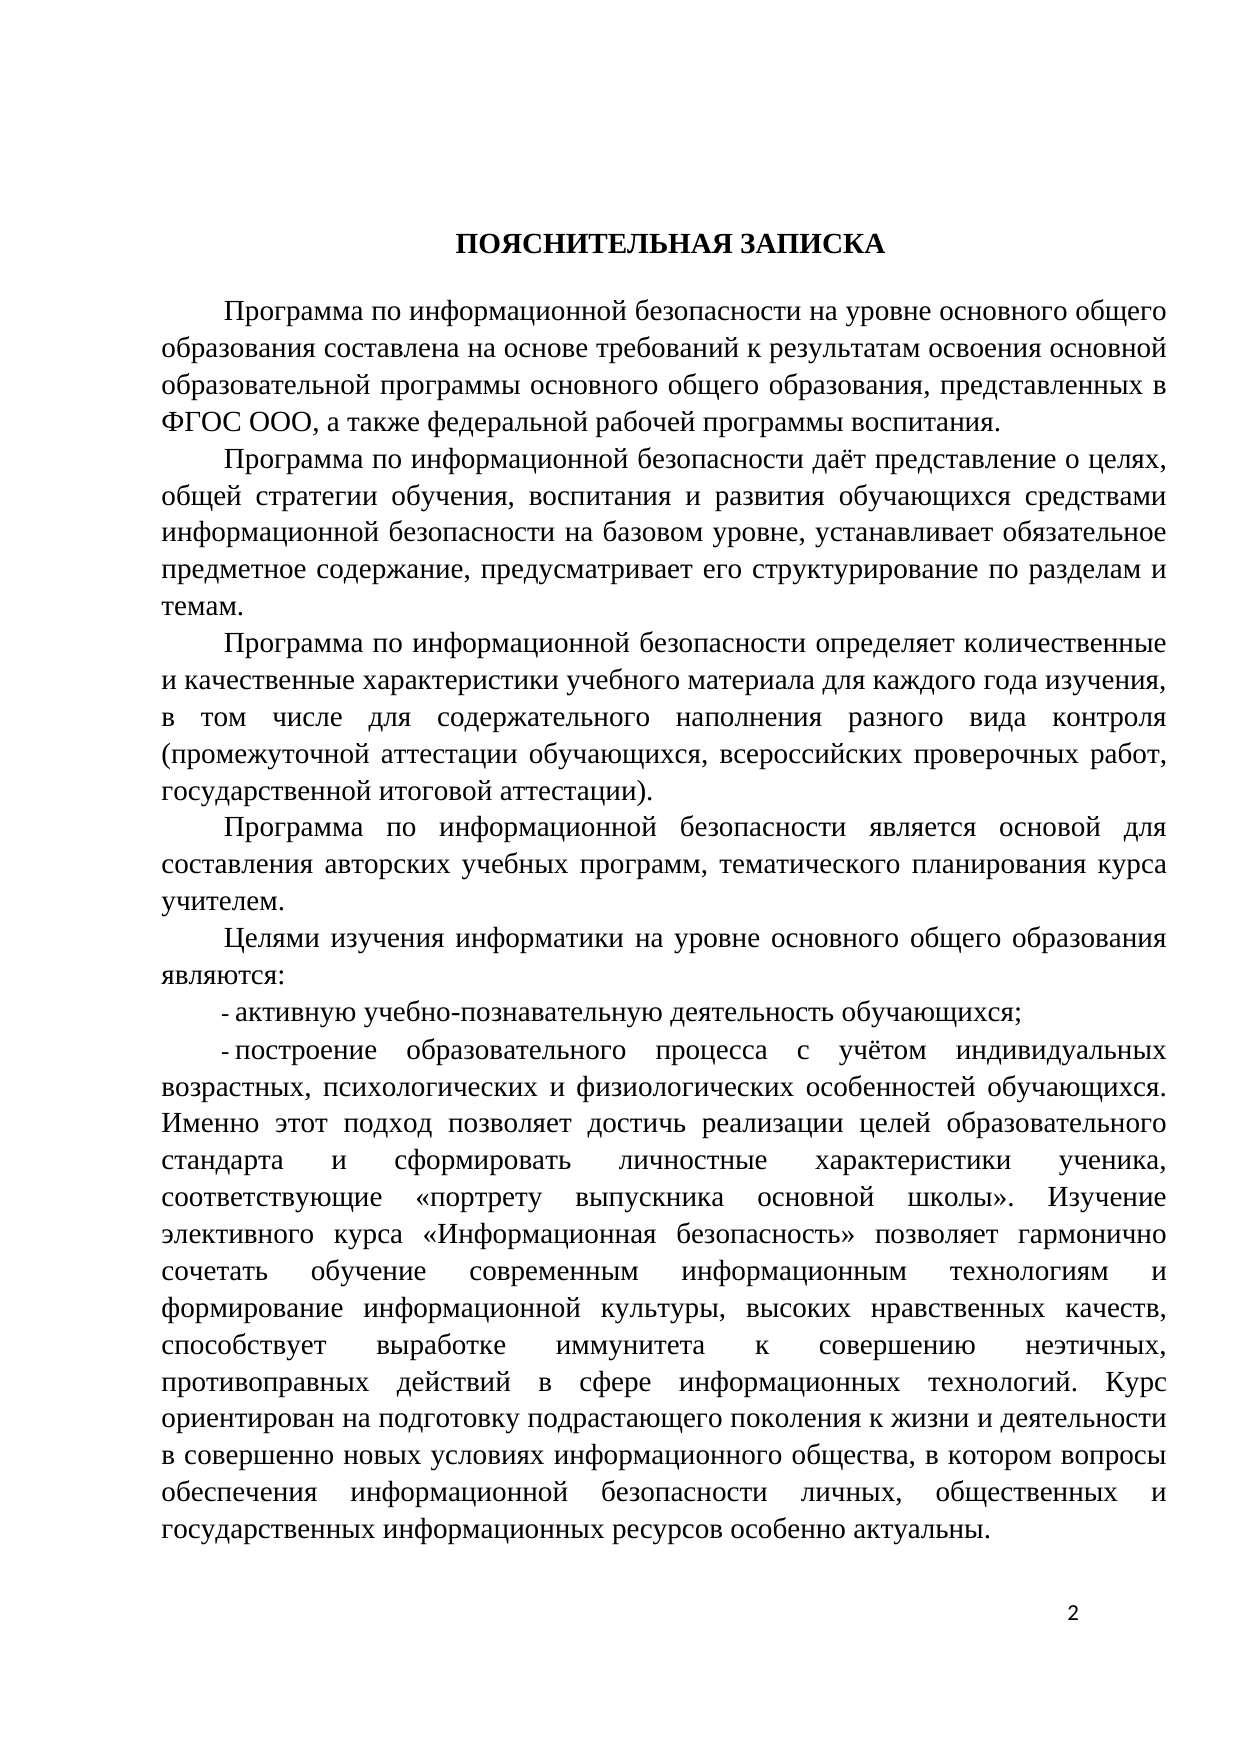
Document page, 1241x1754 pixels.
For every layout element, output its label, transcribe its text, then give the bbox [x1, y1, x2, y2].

text Программа по информационной безопасности на уровне основного общего образования составлена на основе требований к результатам освоения основной образовательной программы основного общего образования, представленных в ФГОС ООО, а также федеральной рабочей программы воспитания. [161, 293, 1167, 437]
list построение образовательного процесса с учётом индивидуальных возрастных, психологических и физиологических особенностей обучающихся. Именно этот подход позволяет достичь реализации целей образовательного стандарта и сформировать личностные характеристики ученика, соответствующие «портрету выпускника основной школы». Изучение элективного курса «Информационная безопасность» позволяет гармонично сочетать обучение современным информационным технологиям и формирование информационной культуры, высоких нравственных качеств, способствует выработке иммунитета к совершению неэтичных, противоправных действий в сфере информационных технологий. Курс ориентирован на подготовку подрастающего поколения к жизни и деятельности в совершенно новых условиях информационного общества, в котором вопросы обеспечения информационной безопасности личных, общественных и государственных информационных ресурсов особенно актуальны. [161, 1032, 1167, 1545]
text Программа по информационной безопасности определяет количественные и качественные характеристики учебного материала для каждого года изучения, в том числе для содержательного наполнения разного вида контроля (промежуточной аттестации обучающихся, всероссийских проверочных работ, государственной итоговой аттестации). [161, 625, 1167, 806]
text Программа по информационной безопасности является основой для составления авторских учебных программ, тематического планирования курса учителем. [161, 809, 1167, 917]
text ПОЯСНИТЕЛЬНАЯ ЗАПИСКА [174, 226, 1167, 259]
list активную учебно-познавательную деятельность обучающихся; [161, 994, 1167, 1027]
text Программа по информационной безопасности даёт представление о целях, общей стратегии обучения, воспитания и развития обучающихся средствами информационной безопасности на базовом уровне, устанавливает обязательное предметное содержание, предусматривает его структурирование по разделам и темам. [161, 441, 1167, 622]
text Целями изучения информатики на уровне основного общего образования являются: [161, 920, 1167, 991]
